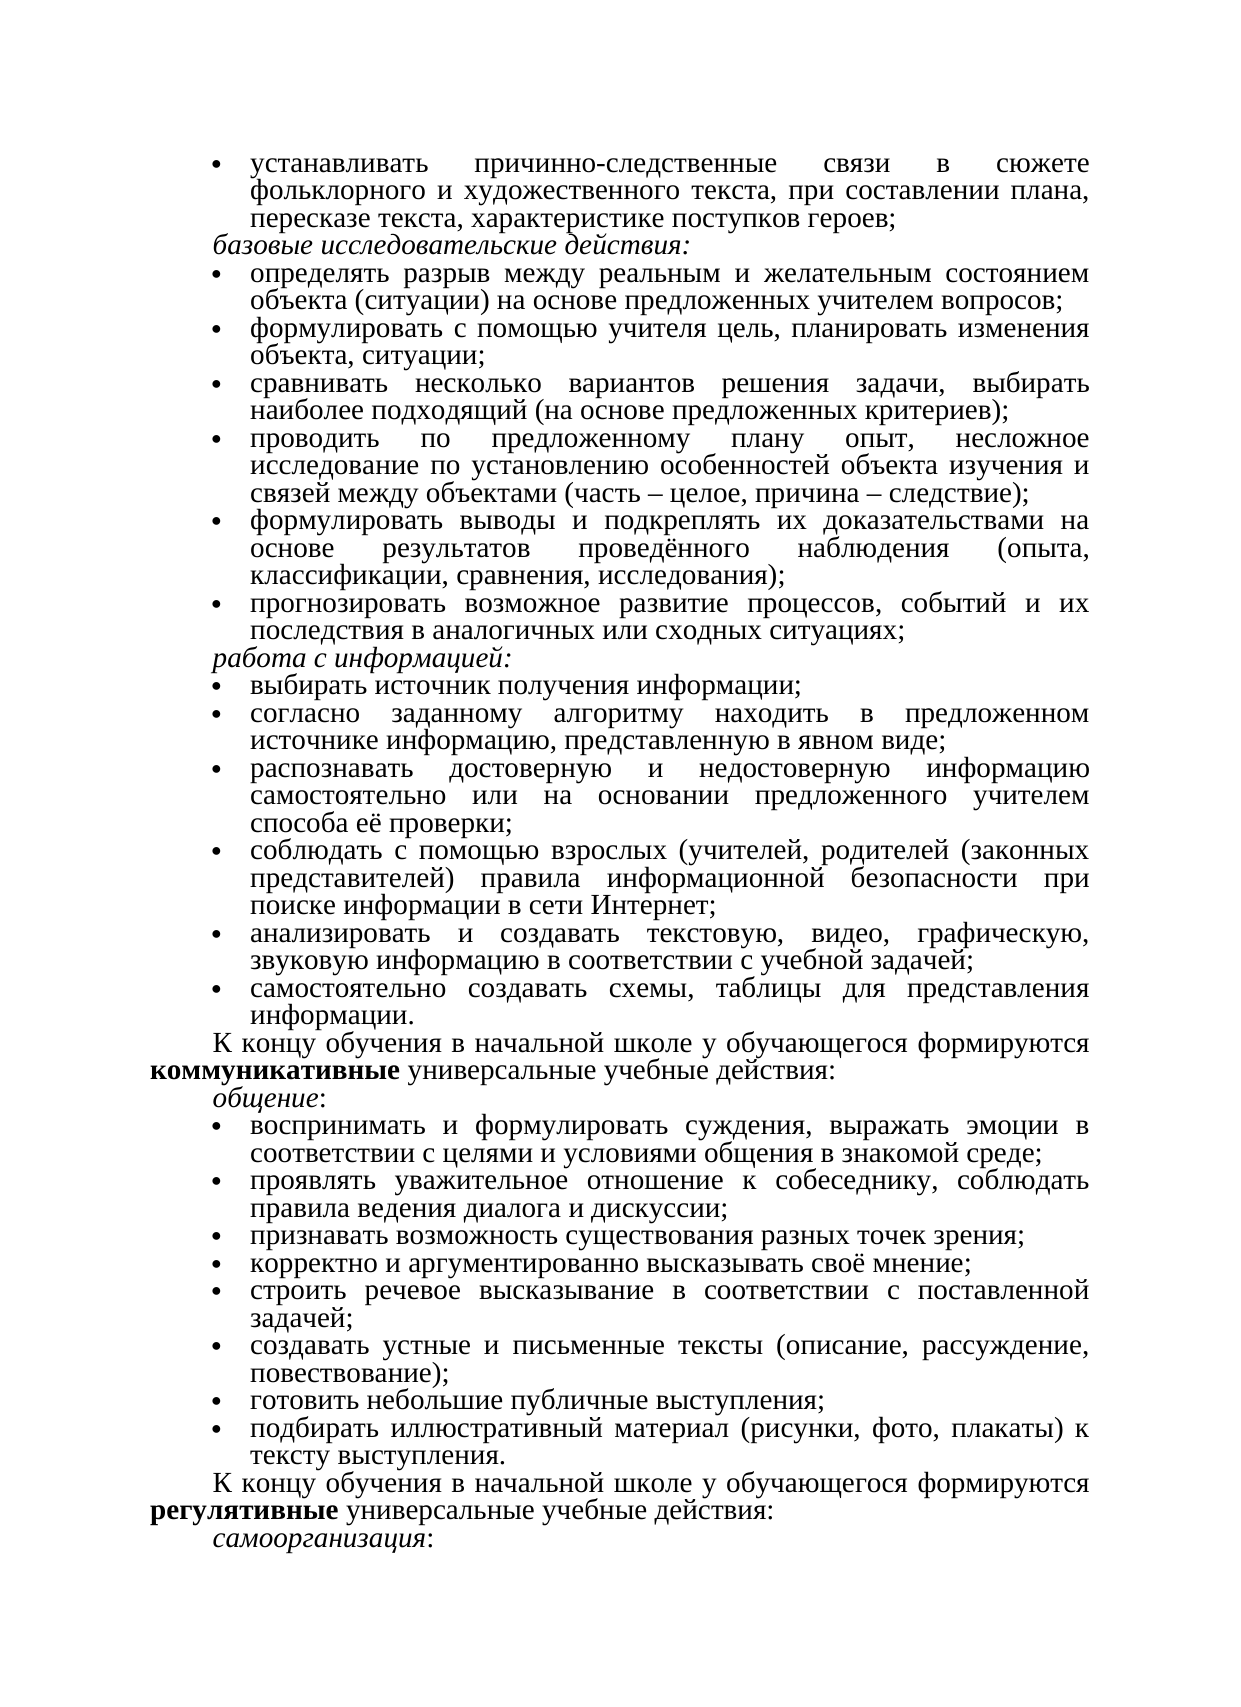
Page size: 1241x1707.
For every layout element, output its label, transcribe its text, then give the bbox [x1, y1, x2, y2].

list выбирать источник получения информации; [212, 672, 1090, 700]
list проводить по предложенному плану опыт, несложное исследование по установлению особенностей объекта изучения и связей между объектами (часть – целое, причина – следствие); [212, 425, 1090, 507]
list готовить небольшие публичные выступления; [212, 1387, 1090, 1415]
list признавать возможность существования разных точек зрения; [212, 1222, 1090, 1250]
list определять разрыв между реальным и желательным состоянием объекта (ситуации) на основе предложенных учителем вопросов; [212, 260, 1090, 315]
list прогнозировать возможное развитие процессов, событий и их последствия в аналогичных или сходных ситуациях; [212, 590, 1090, 645]
list соблюдать с помощью взрослых (учителей, родителей (законных представителей) правила информационной безопасности при поиске информации в сети Интернет; [212, 837, 1090, 920]
list корректно и аргументированно высказывать своё мнение; [212, 1250, 1090, 1277]
list подбирать иллюстративный материал (рисунки, фото, плакаты) к тексту выступления. [212, 1415, 1090, 1470]
list устанавливать причинно-следственные связи в сюжете фольклорного и художественного текста, при составлении плана, пересказе текста, характеристике поступков героев; [212, 150, 1090, 232]
list сравнивать несколько вариантов решения задачи, выбирать наиболее подходящий (на основе предложенных критериев); [212, 370, 1090, 425]
list распознавать достоверную и недостоверную информацию самостоятельно или на основании предложенного учителем способа её проверки; [212, 755, 1090, 837]
list самостоятельно создавать схемы, таблицы для представления информации. [212, 975, 1090, 1030]
list формулировать выводы и подкреплять их доказательствами на основе результатов проведённого наблюдения (опыта, классификации, сравнения, исследования); [212, 507, 1090, 590]
list строить речевое высказывание в соответствии с поставленной задачей; [212, 1277, 1090, 1332]
text базовые исследовательские действия: [150, 232, 1090, 260]
list воспринимать и формулировать суждения, выражать эмоции в соответствии с целями и условиями общения в знакомой среде; [212, 1112, 1090, 1167]
list анализировать и создавать текстовую, видео, графическую, звуковую информацию в соответствии с учебной задачей; [212, 920, 1090, 975]
text самоорганизация: [150, 1525, 1090, 1552]
text работа с информацией: [150, 645, 1090, 672]
list создавать устные и письменные тексты (описание, рассуждение, повествование); [212, 1332, 1090, 1387]
list проявлять уважительное отношение к собеседнику, соблюдать правила ведения диалога и дискуссии; [212, 1167, 1090, 1222]
list формулировать с помощью учителя цель, планировать изменения объекта, ситуации; [212, 315, 1090, 370]
list согласно заданному алгоритму находить в предложенном источнике информацию, представленную в явном виде; [212, 700, 1090, 755]
text К концу обучения в начальной школе у обучающегося формируются коммуникативные универсальные учебные действия: [150, 1030, 1090, 1085]
text К концу обучения в начальной школе у обучающегося формируются регулятивные универсальные учебные действия: [150, 1470, 1090, 1525]
text общение: [150, 1085, 1090, 1112]
